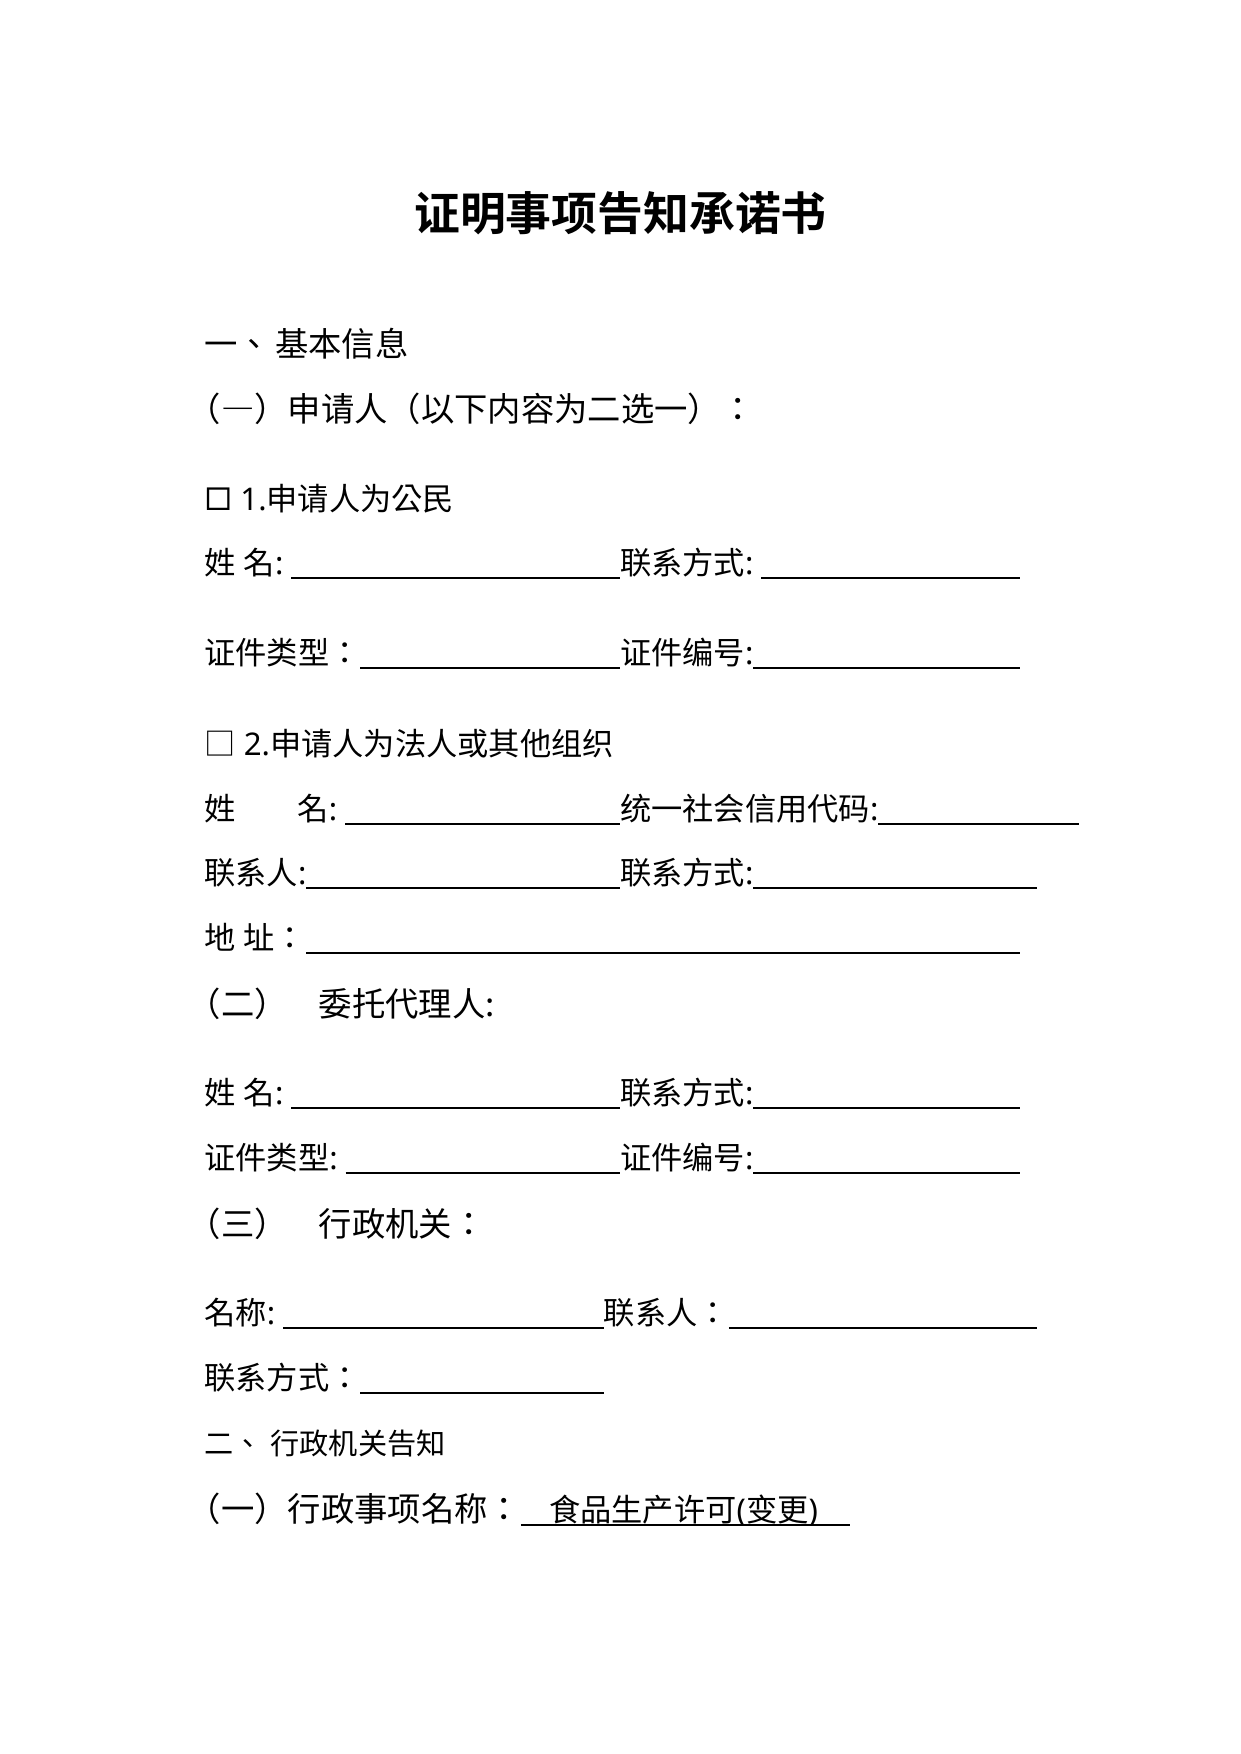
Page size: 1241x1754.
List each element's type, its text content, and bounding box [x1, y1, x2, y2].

text （―）申请人（以下内容为二选一）： [187, 374, 1053, 439]
text 一、 基本信息 [187, 309, 1053, 374]
text 地 址： [187, 904, 1053, 969]
text 姓 名: 联系方式: [204, 1059, 1053, 1124]
text （一）行政事项名称： 食品生产许可(变更) [187, 1474, 1053, 1539]
subtitle 证明事项告知承诺书 [187, 162, 1053, 259]
text 姓 名: 联系方式: [204, 529, 1053, 594]
text 二、 行政机关告知 [187, 1409, 1053, 1474]
text （二） 委托代理人: [187, 969, 1053, 1034]
text □ 2.申请人为法人或其他组织 [187, 709, 1053, 774]
text 证件类型: 证件编号: [204, 1124, 1053, 1189]
text 联系人: 联系方式: [187, 839, 1053, 904]
text （三） 行政机关： [187, 1189, 1053, 1254]
text 联系方式： [204, 1344, 1053, 1409]
text 证件类型： 证件编号: [204, 619, 1053, 684]
text 姓 名: 统一社会信用代码: [187, 774, 1053, 839]
text 名称: 联系人： [204, 1279, 1053, 1344]
text 1.申请人为公民 [187, 464, 1053, 529]
